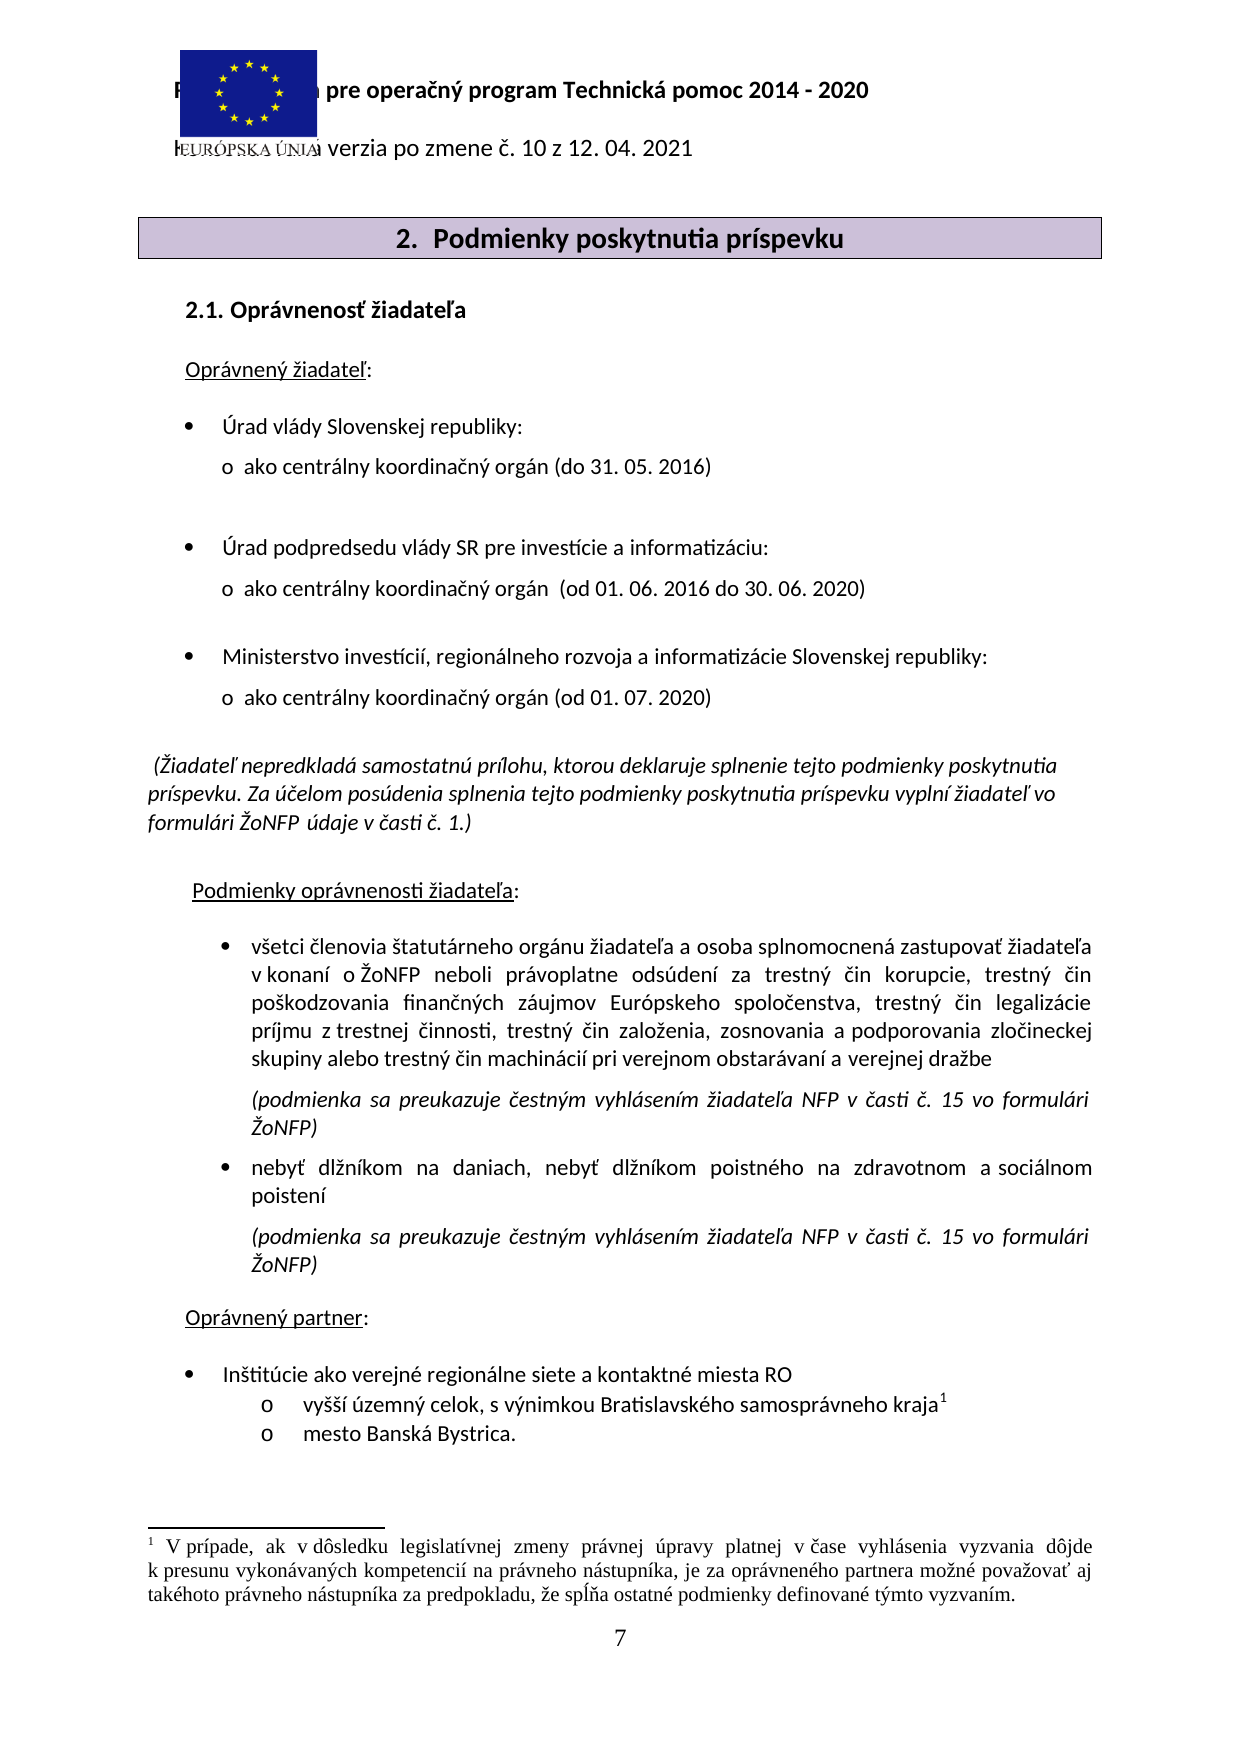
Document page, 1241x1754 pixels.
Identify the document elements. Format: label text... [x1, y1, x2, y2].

list Podmienky oprávnenosti žiadateľa: [192, 876, 1093, 904]
list Úrad podpredsedu vlády SR pre investície a informatizáciu: [185, 533, 1093, 561]
list Ministerstvo investícií, regionálneho rozvoja a informatizácie Slovenskej republiky: [185, 642, 1093, 671]
text Oprávnený partner: [148, 1303, 1093, 1331]
list Úrad vlády Slovenskej republiky: [185, 412, 1093, 440]
text (Žiadateľ nepredkladá samostatnú prílohu, ktorou deklaruje splnenie tejto podmienky poskytnutia príspevku. Za účelom posúdenia splnenia tejto podmienky poskytnutia príspevku vyplní žiadateľ vo formulári ŽoNFP údaje v časti č. 1.) [148, 752, 1093, 836]
list vyšší územný celok, s výnimkou Bratislavského samosprávneho kraja [260, 1388, 1093, 1419]
list všetci členovia štatutárneho orgánu žiadateľa a osoba splnomocnená zastupovať žiadateľa v konaní o ŽoNFP neboli právoplatne odsúdení za trestný čin korupcie, trestný čin poškodzovania finančných záujmov Európskeho spoločenstva, trestný čin legalizácie príjmu z trestnej činnosti, trestný čin založenia, zosnovania a podporovania zločineckej skupiny alebo trestný čin machinácií pri verejnom obstarávaní a verejnej dražbe [221, 932, 1093, 1072]
picture [179, 50, 318, 155]
list Inštitúcie ako verejné regionálne siete a kontaktné miesta RO [185, 1360, 1093, 1388]
text o ako centrálny koordinačný orgán (od 01. 06. 2016 do 30. 06. 2020) [192, 574, 1093, 602]
text o ako centrálny koordinačný orgán (od 01. 07. 2020) [192, 683, 1093, 711]
text Oprávnený žiadateľ: [148, 355, 1093, 383]
list (podmienka sa preukazuje čestným vyhlásením žiadateľa NFP v časti č. 15 vo formulári ŽoNFP) [221, 1222, 1093, 1278]
text o ako centrálny koordinačný orgán (do 31. 05. 2016) [192, 452, 1093, 480]
list Podmienky poskytnutia príspevku [139, 218, 1101, 258]
list nebyť dlžníkom na daniach, nebyť dlžníkom poistného na zdravotnom a sociálnom poistení [221, 1153, 1093, 1209]
list mesto Banská Bystrica. [260, 1419, 1093, 1448]
list (podmienka sa preukazuje čestným vyhlásením žiadateľa NFP v časti č. 15 vo formulári ŽoNFP) [221, 1085, 1093, 1141]
list Oprávnenosť žiadateľa [185, 295, 1093, 325]
